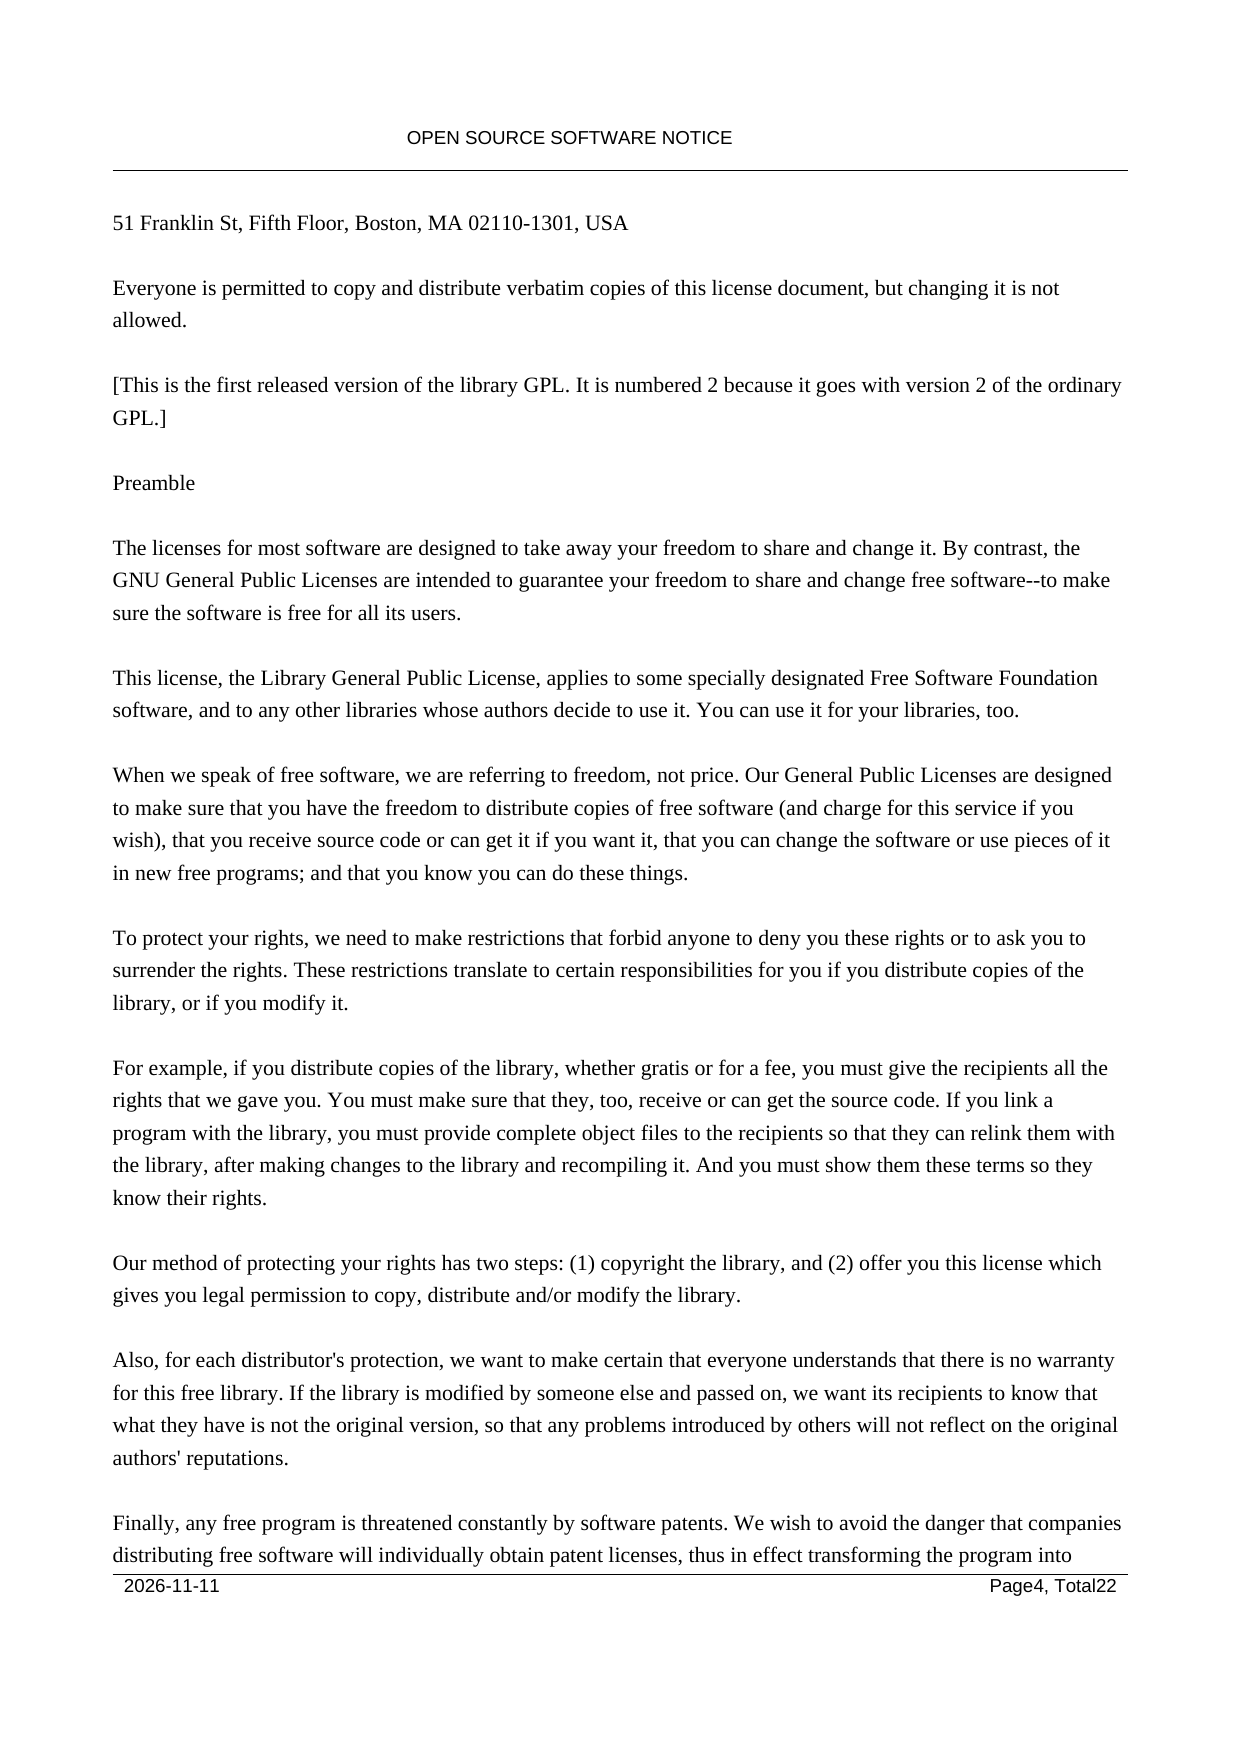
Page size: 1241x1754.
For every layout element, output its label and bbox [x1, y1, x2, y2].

text [112, 206, 1128, 1571]
